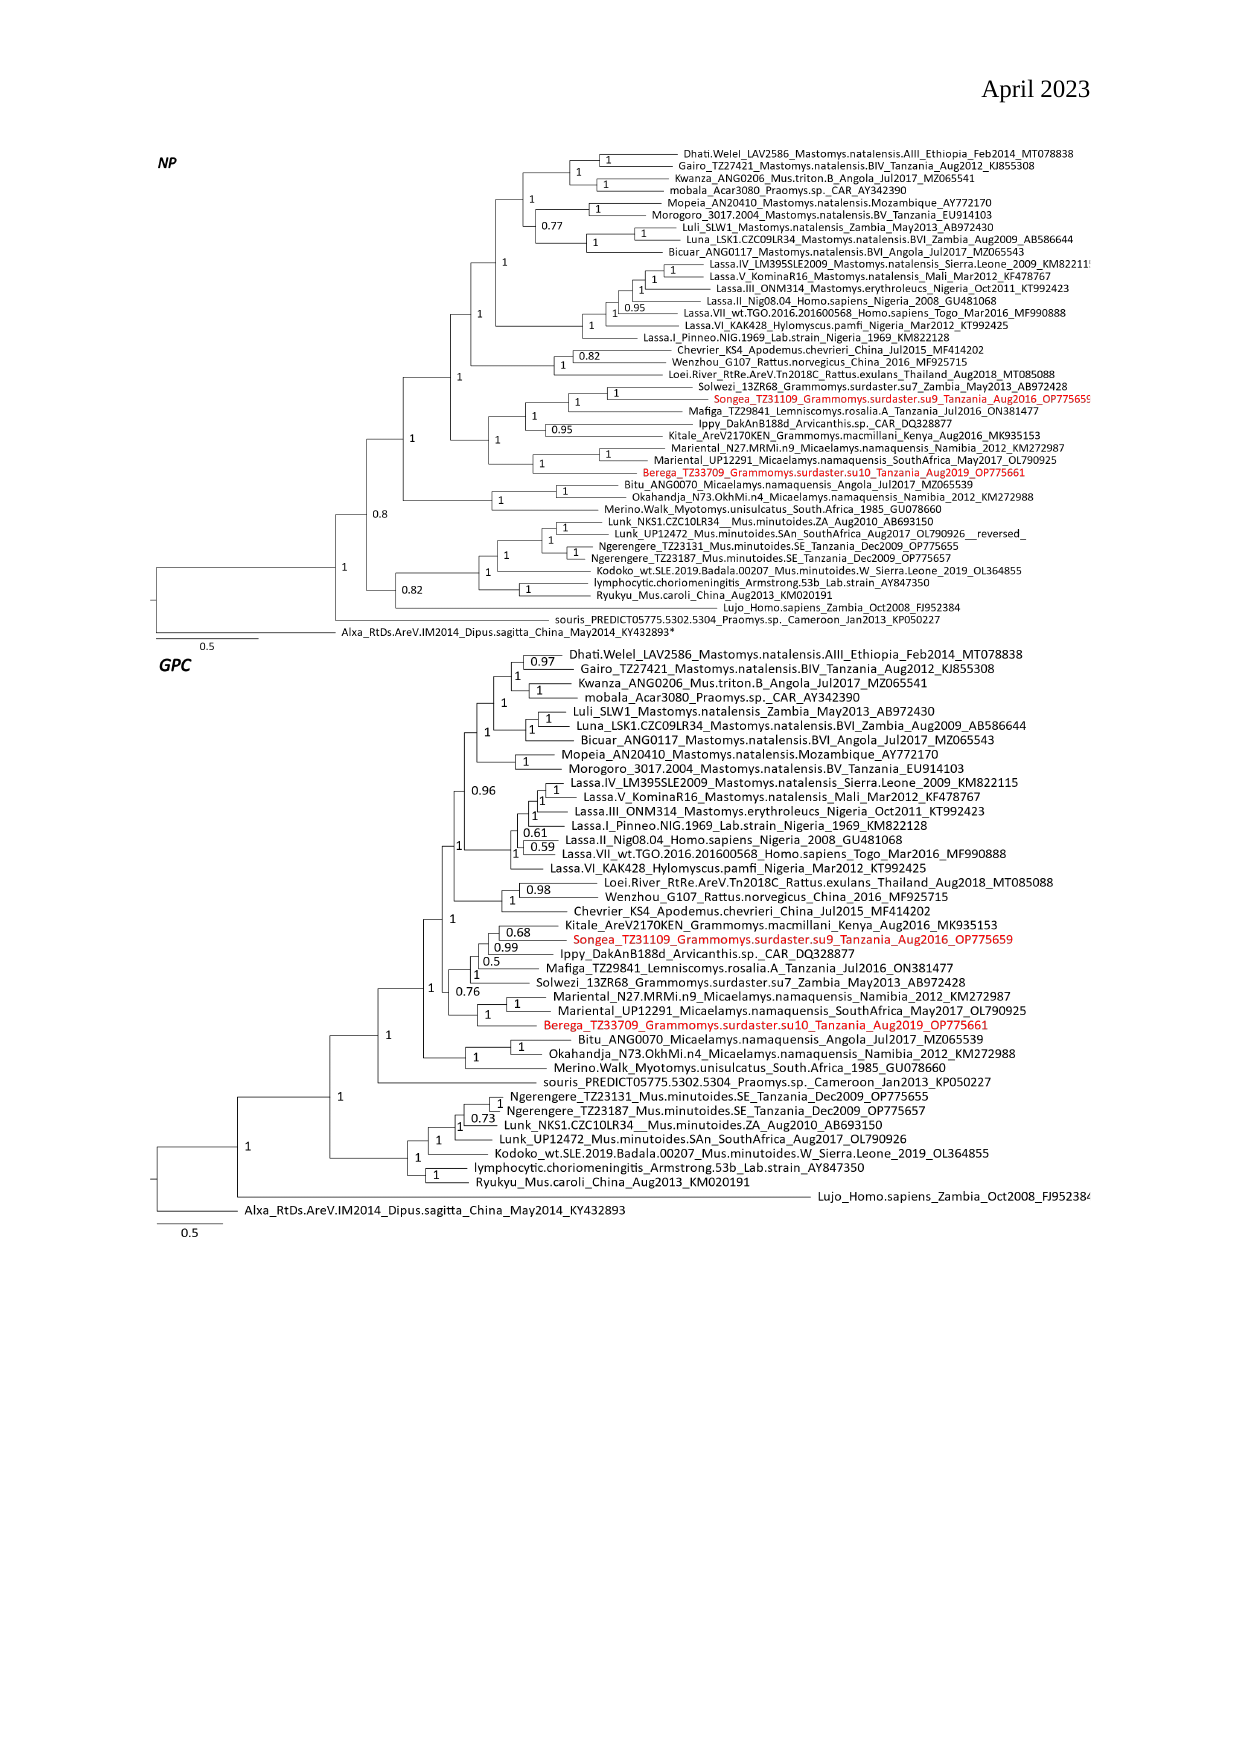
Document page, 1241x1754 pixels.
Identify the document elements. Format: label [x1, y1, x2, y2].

picture [150, 150, 1091, 1237]
